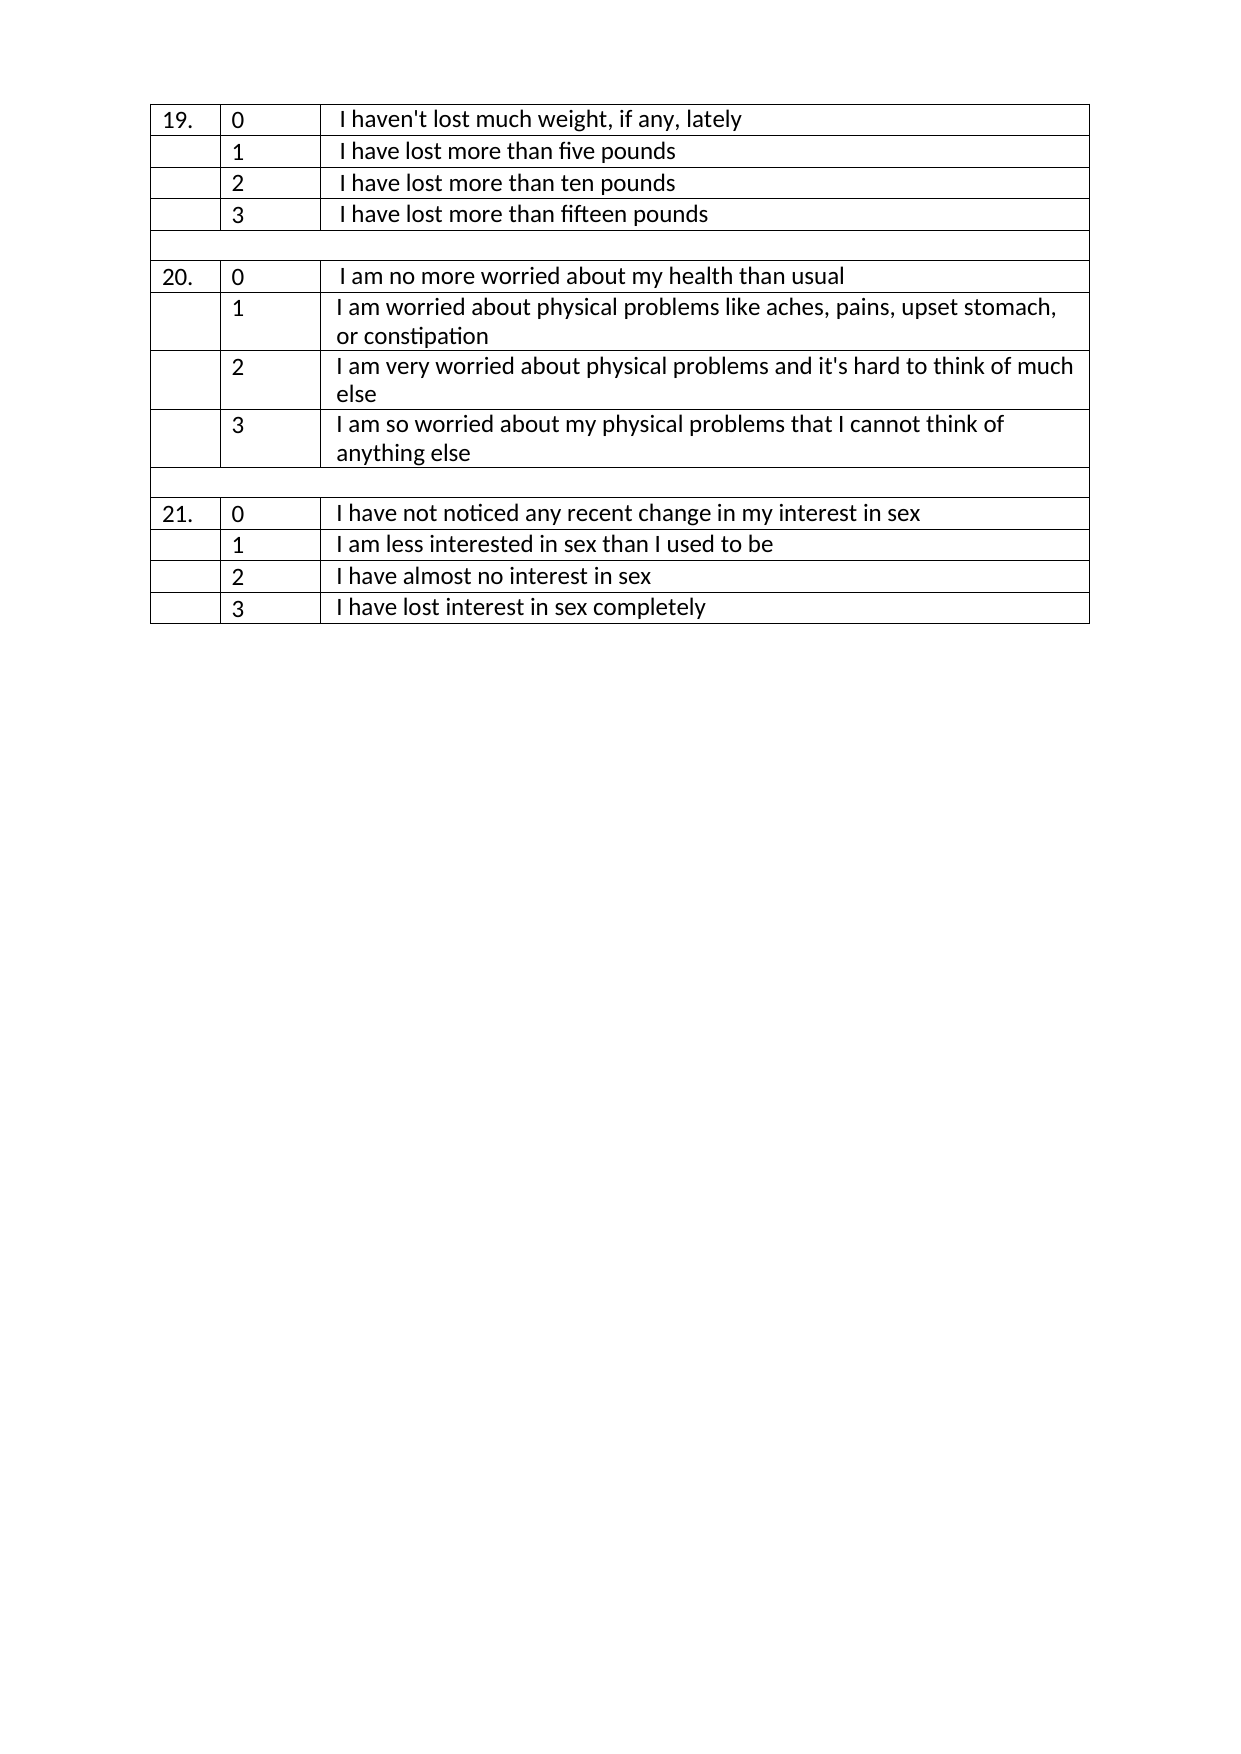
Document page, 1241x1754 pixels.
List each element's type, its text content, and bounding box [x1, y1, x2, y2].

table_cell 2 [221, 168, 320, 198]
table_cell [151, 199, 220, 230]
table_cell I have lost more than ten pounds [321, 168, 1089, 198]
table_cell [151, 136, 220, 167]
table_cell 1 [221, 293, 320, 350]
table_cell [151, 351, 220, 409]
table_cell [151, 293, 220, 350]
table_cell I am very worried about physical problems and it's hard to think of much else [321, 351, 1089, 409]
table_cell I am so worried about my physical problems that I cannot think of anything else [321, 410, 1089, 467]
table_cell 3 [221, 593, 320, 623]
table_cell I am less interested in sex than I used to be [321, 530, 1089, 560]
table_cell 1 [221, 136, 320, 167]
table_cell [151, 561, 220, 592]
table_cell [151, 530, 220, 560]
table_cell 3 [221, 199, 320, 230]
table_cell [151, 410, 220, 467]
table_cell [151, 168, 220, 198]
table_cell 0 [221, 105, 320, 135]
table_cell I have almost no interest in sex [321, 561, 1089, 592]
table_cell I have lost interest in sex completely [321, 593, 1089, 623]
table_cell 0 [221, 498, 320, 528]
table_cell 2 [221, 561, 320, 592]
table_cell 20. [151, 261, 220, 292]
table_cell 0 [221, 261, 320, 292]
table_cell I am worried about physical problems like aches, pains, upset stomach, or constipation [321, 293, 1089, 350]
table_cell [151, 593, 220, 623]
table_cell I have lost more than fifteen pounds [321, 199, 1089, 230]
table_cell 21. [151, 498, 220, 528]
table_cell I have not noticed any recent change in my interest in sex [321, 498, 1089, 528]
table_cell 1 [221, 530, 320, 560]
table_cell [151, 468, 1089, 497]
table_cell 3 [221, 410, 320, 467]
table_cell 19. [151, 105, 220, 135]
table_cell I haven't lost much weight, if any, lately [321, 105, 1089, 135]
table_cell I have lost more than five pounds [321, 136, 1089, 167]
table_cell [151, 231, 1089, 260]
table_cell 2 [221, 351, 320, 409]
table_cell I am no more worried about my health than usual [321, 261, 1089, 292]
